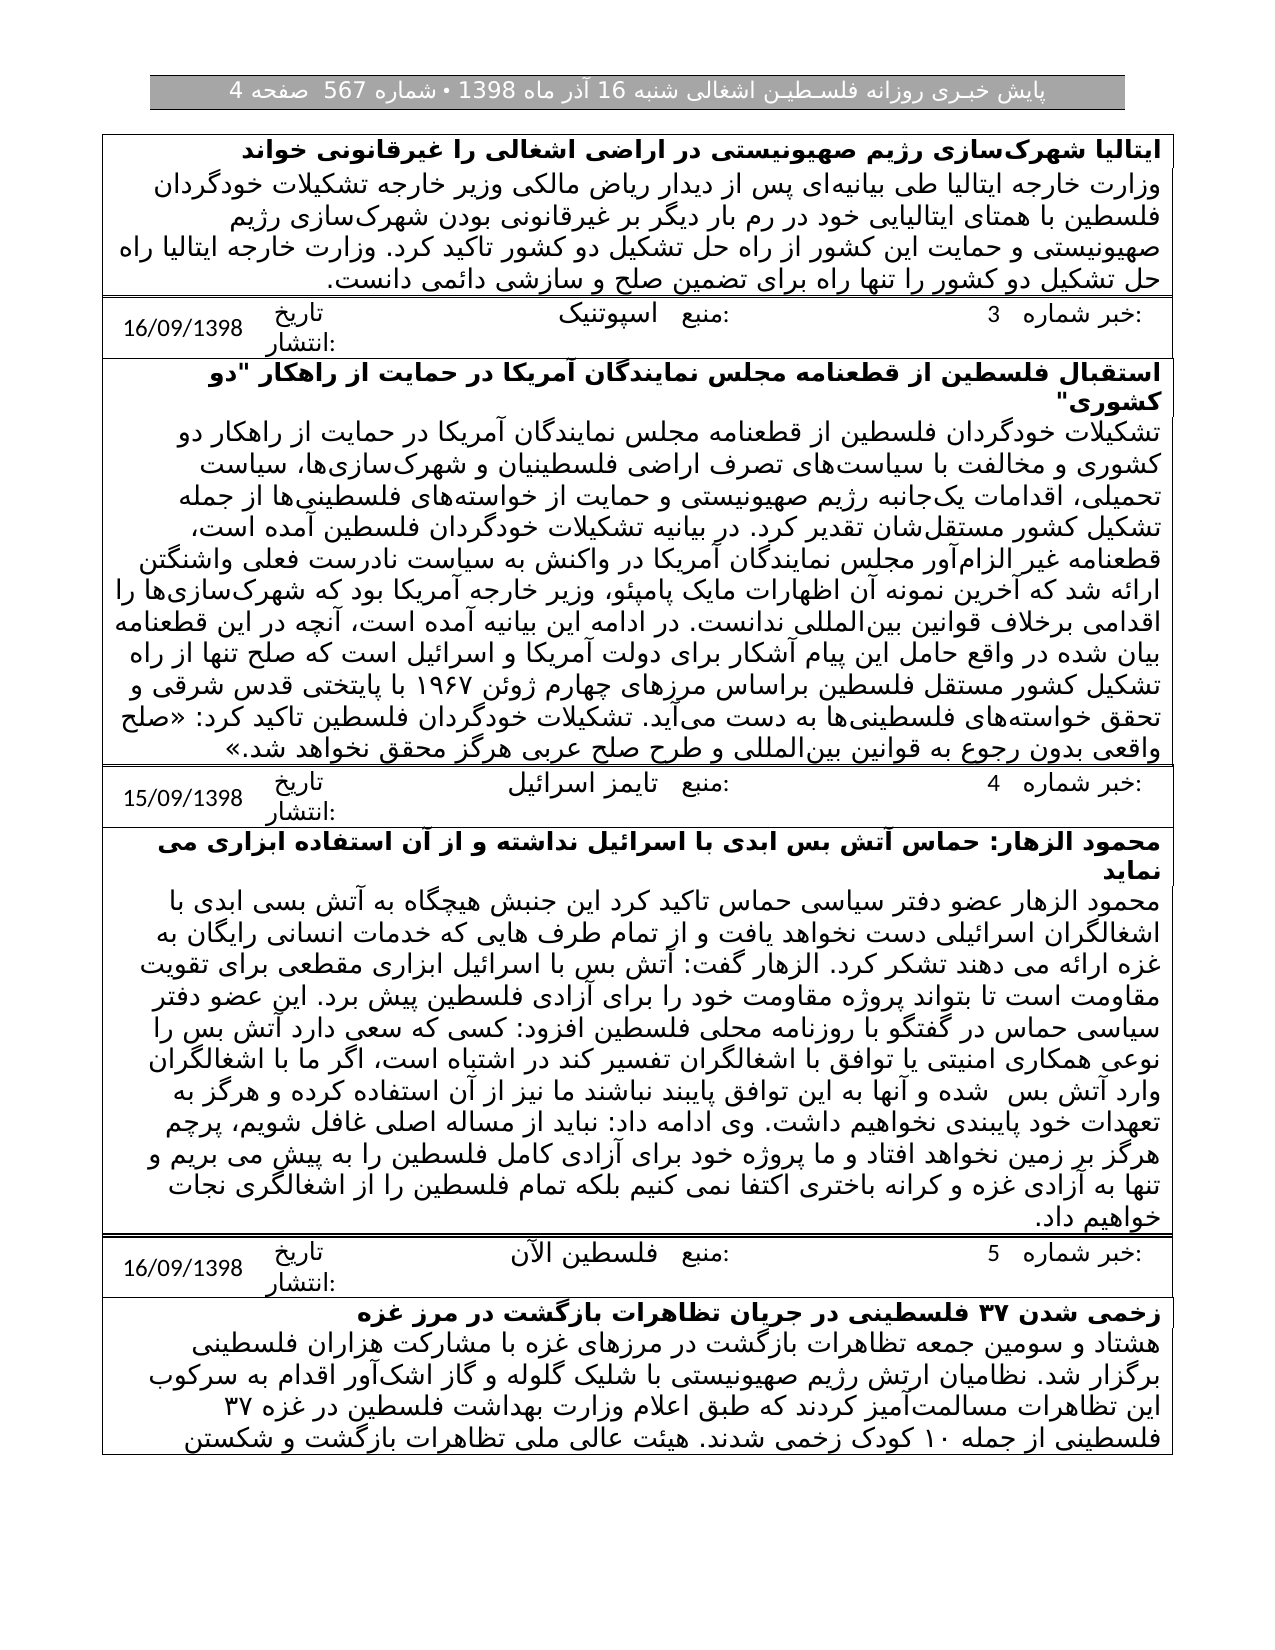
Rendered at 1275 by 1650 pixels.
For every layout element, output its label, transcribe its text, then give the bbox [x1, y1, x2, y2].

table_cell 16/09/1398 [103, 1238, 254, 1297]
table_cell تاریخ انتشار: [254, 1238, 366, 1297]
table_cell تایمز اسرائیل [366, 767, 669, 827]
table_cell 4 [850, 767, 1011, 827]
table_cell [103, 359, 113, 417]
table_cell فلسطین الآن [366, 1238, 669, 1297]
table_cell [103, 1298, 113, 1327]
table_cell خبر شماره: [1011, 767, 1173, 827]
table_cell اسپوتنیک [366, 298, 669, 357]
table_cell 15/09/1398 [103, 767, 254, 827]
table_cell 3 [850, 298, 1011, 357]
table_cell منبع: [670, 1238, 850, 1297]
table_cell منبع: [670, 767, 850, 827]
table_cell ایتالیا شهرک‌سازی رژیم صهیونیستی در اراضی اشغالی را غیرقانونی خواند [103, 135, 1173, 168]
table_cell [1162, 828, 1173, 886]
table_cell محمود الزهار عضو دفتر سیاسی حماس تاکید کرد این جنبش هیچگاه به آتش بسی ابدی با اشغالگران اسرائیلی دست نخواهد یافت و از تمام طرف هایی که خدمات انسانی رایگان به غزه ارائه می دهند تشکر کرد. الزهار گفت: آتش بس با اسرائیل ابزاری مقطعی برای تقویت مقاومت است تا بتواند پروژه مقاومت خود را برای آزادی فلسطین پیش برد. این عضو دفتر سیاسی حماس در گفتگو با روزنامه محلی فلسطین افزود: کسی که سعی دارد آتش بس را نوعی همکاری امنیتی یا توافق با اشغالگران تفسیر کند در اشتباه است، اگر ما با اشغالگران وارد آتش بس شده و آنها به این توافق پایبند نباشند ما نیز از آن استفاده کرده و هرگز به تعهدات خود پایبندی نخواهیم داشت. وی ادامه داد: نباید از مساله اصلی غافل شویم، پرچم هرگز بر زمین نخواهد افتاد و ما پروژه خود برای آزادی کامل فلسطین را به پیش می بریم و تنها به آزادی غزه و کرانه باختری اکتفا نمی کنیم بلکه تمام فلسطین را از اشغالگری نجات خواهیم داد. [103, 886, 1172, 1233]
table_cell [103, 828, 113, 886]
table_cell تاریخ انتشار: [254, 767, 366, 827]
table_cell وزارت خارجه ایتالیا طی بیانیه‌ای پس از دیدار ریاض مالکی وزیر خارجه تشکیلات خودگردان فلسطین با همتای ایتالیایی خود در رم بار دیگر بر غیرقانونی بودن شهرک‌سازی رژیم صهیونیستی و حمایت این کشور از راه حل تشکیل دو کشور تاکید کرد. وزارت خارجه ایتالیا راه حل تشکیل دو کشور را تنها راه برای تضمین صلح و سازشی دائمی دانست. [103, 168, 1172, 294]
table_cell تاریخ انتشار: [254, 298, 366, 357]
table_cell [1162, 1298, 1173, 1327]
table_cell 5 [850, 1238, 1011, 1297]
table_cell 16/09/1398 [103, 298, 254, 357]
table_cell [103, 1328, 1172, 1454]
table_cell خبر شماره: [1011, 298, 1172, 357]
table_cell تشکیلات خودگردان فلسطین از قطعنامه مجلس نمایندگان آمریکا در حمایت از راهکار دو کشوری و مخالفت با سیاست‌های تصرف اراضی فلسطینیان و شهرک‌سازی‌ها، سیاست تحمیلی، اقدامات یک‌جانبه رژیم صهیونیستی و حمایت از خواسته‌های فلسطینی‌ها از جمله تشکیل کشور مستقل‌شان تقدیر کرد. در بیانیه تشکیلات خودگردان فلسطین آمده است، قطعنامه غیر الزام‌آور مجلس نمایندگان آمریکا در واکنش به سیاست نادرست فعلی واشنگتن ارائه شد که آخرین نمونه آن اظهارات مایک پامپئو، وزیر خارجه آمریکا بود که شهرک‌سازی‌ها را اقدامی برخلاف قوانین بین‌المللی ندانست. در ادامه این بیانیه آمده است، آنچه در این قطعنامه بیان شده در واقع حامل این پیام آشکار برای دولت آمریکا و اسرائیل است که صلح تنها از راه تشکیل کشور مستقل فلسطین براساس مرزهای چهارم ژوئن ۱۹۶۷ با پایتختی قدس شرقی و تحقق خواسته‌های فلسطینی‌ها به دست می‌آید. تشکیلات خودگردان فلسطین تاکید کرد: «صلح واقعی بدون رجوع به قوانین بین‌المللی و طرح صلح عربی هرگز محقق نخواهد شد.» [103, 417, 1172, 764]
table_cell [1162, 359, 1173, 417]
table_cell منبع: [670, 298, 850, 357]
table_cell خبر شماره: [1011, 1238, 1172, 1297]
